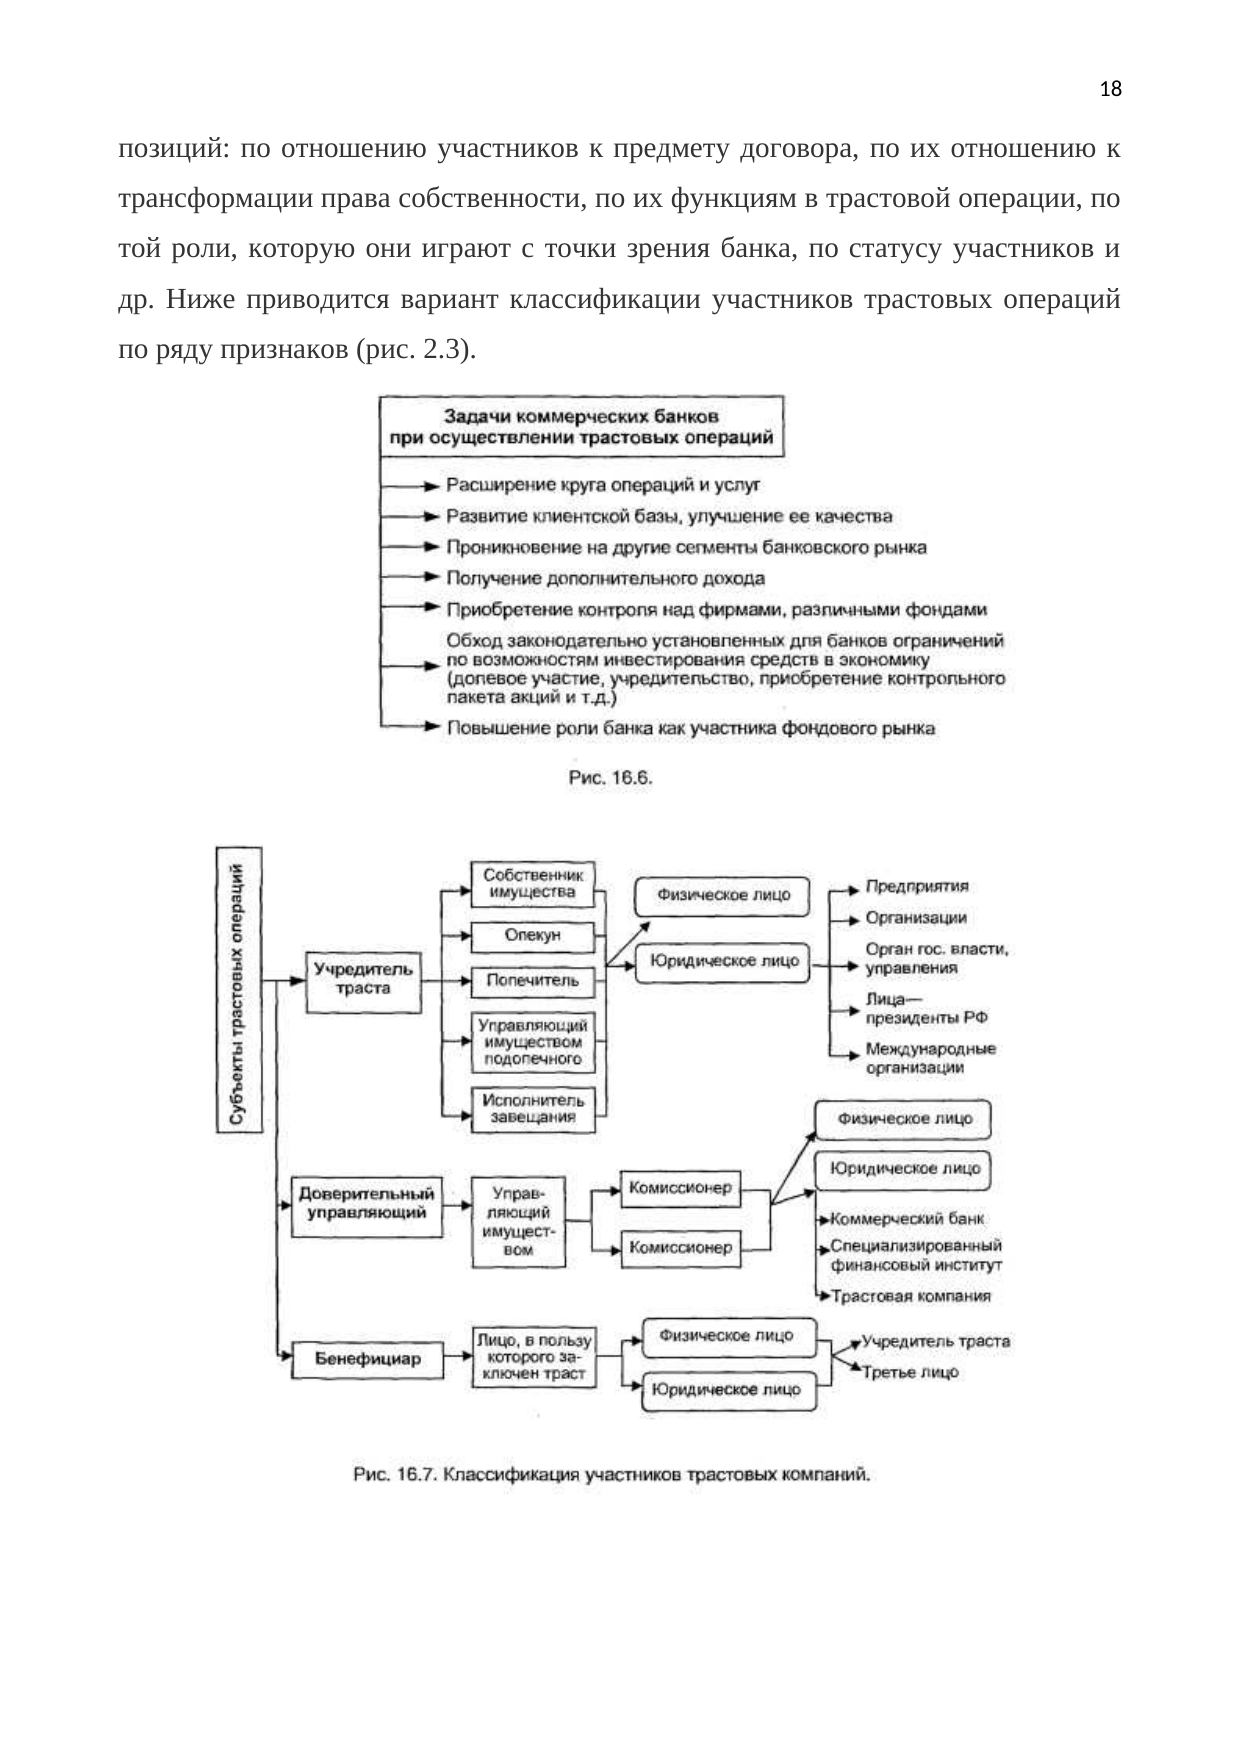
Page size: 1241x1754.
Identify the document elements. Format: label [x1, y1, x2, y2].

picture [202, 381, 1039, 1501]
text [118, 130, 1122, 365]
